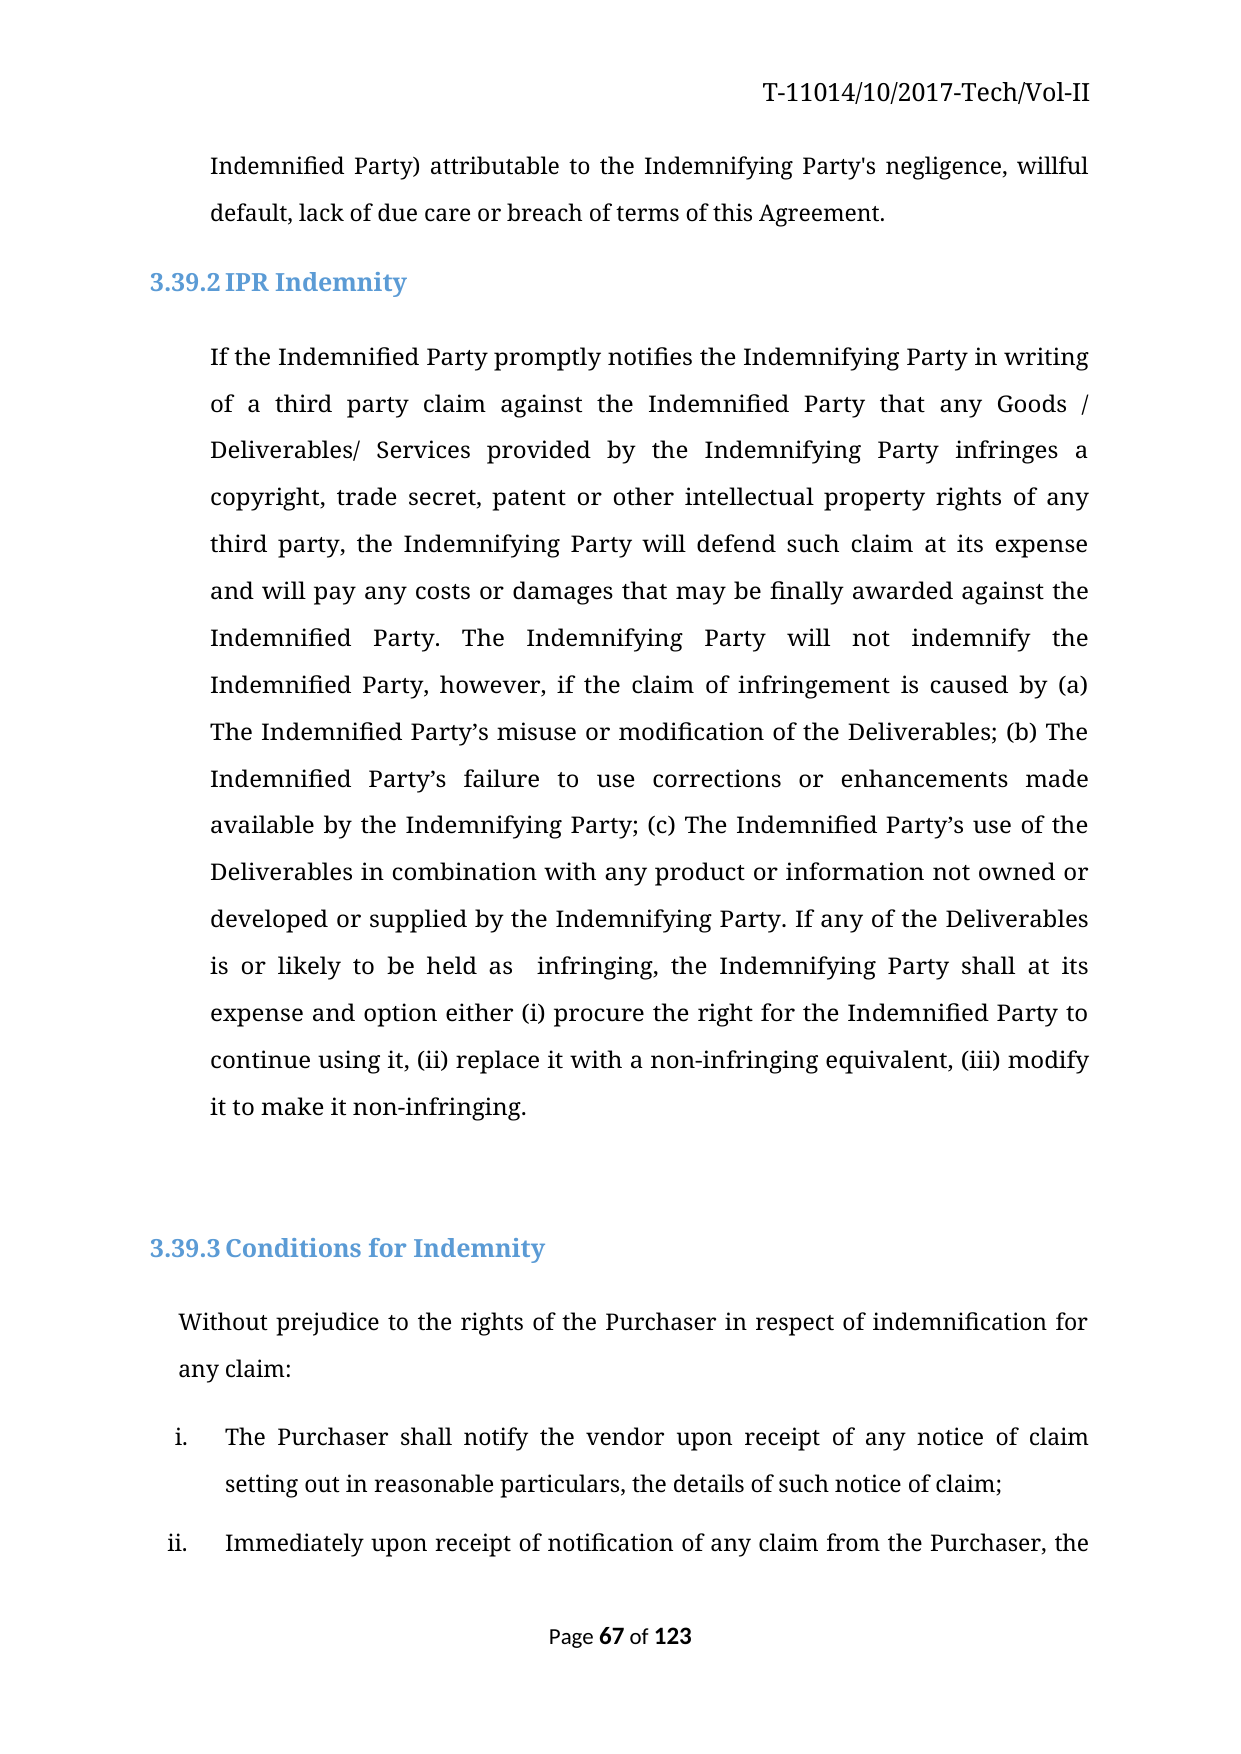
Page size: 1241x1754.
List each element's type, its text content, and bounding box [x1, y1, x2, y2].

text Without prejudice to the rights of the Purchaser in respect of indemnification for any claim: [178, 1306, 1090, 1384]
subtitle IPR Indemnity [150, 264, 1090, 299]
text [210, 150, 1090, 228]
text If the Indemnified Party promptly notifies the Indemnifying Party in writing of a third party claim against the Indemnified Party that any Goods / Deliverables/ Services provided by the Indemnifying Party infringes a copyright, trade secret, patent or other intellectual property rights of any third party, the Indemnifying Party will defend such claim at its expense and will pay any costs or damages that may be finally awarded against the Indemnified Party. The Indemnifying Party will not indemnify the Indemnified Party, however, if the claim of infringement is caused by (a) The Indemnified Party’s misuse or modification of the Deliverables; (b) The Indemnified Party’s failure to use corrections or enhancements made available by the Indemnifying Party; (c) The Indemnified Party’s use of the Deliverables in combination with any product or information not owned or developed or supplied by the Indemnifying Party. If any of the Deliverables is or likely to be held as infringing, the Indemnifying Party shall at its expense and option either (i) procure the right for the Indemnified Party to continue using it, (ii) replace it with a non-infringing equivalent, (iii) modify it to make it non-infringing. [210, 341, 1090, 1122]
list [187, 1527, 1090, 1558]
list The Purchaser shall notify the vendor upon receipt of any notice of claim setting out in reasonable particulars, the details of such notice of claim; [187, 1421, 1090, 1499]
subtitle Conditions for Indemnity [150, 1230, 1090, 1264]
